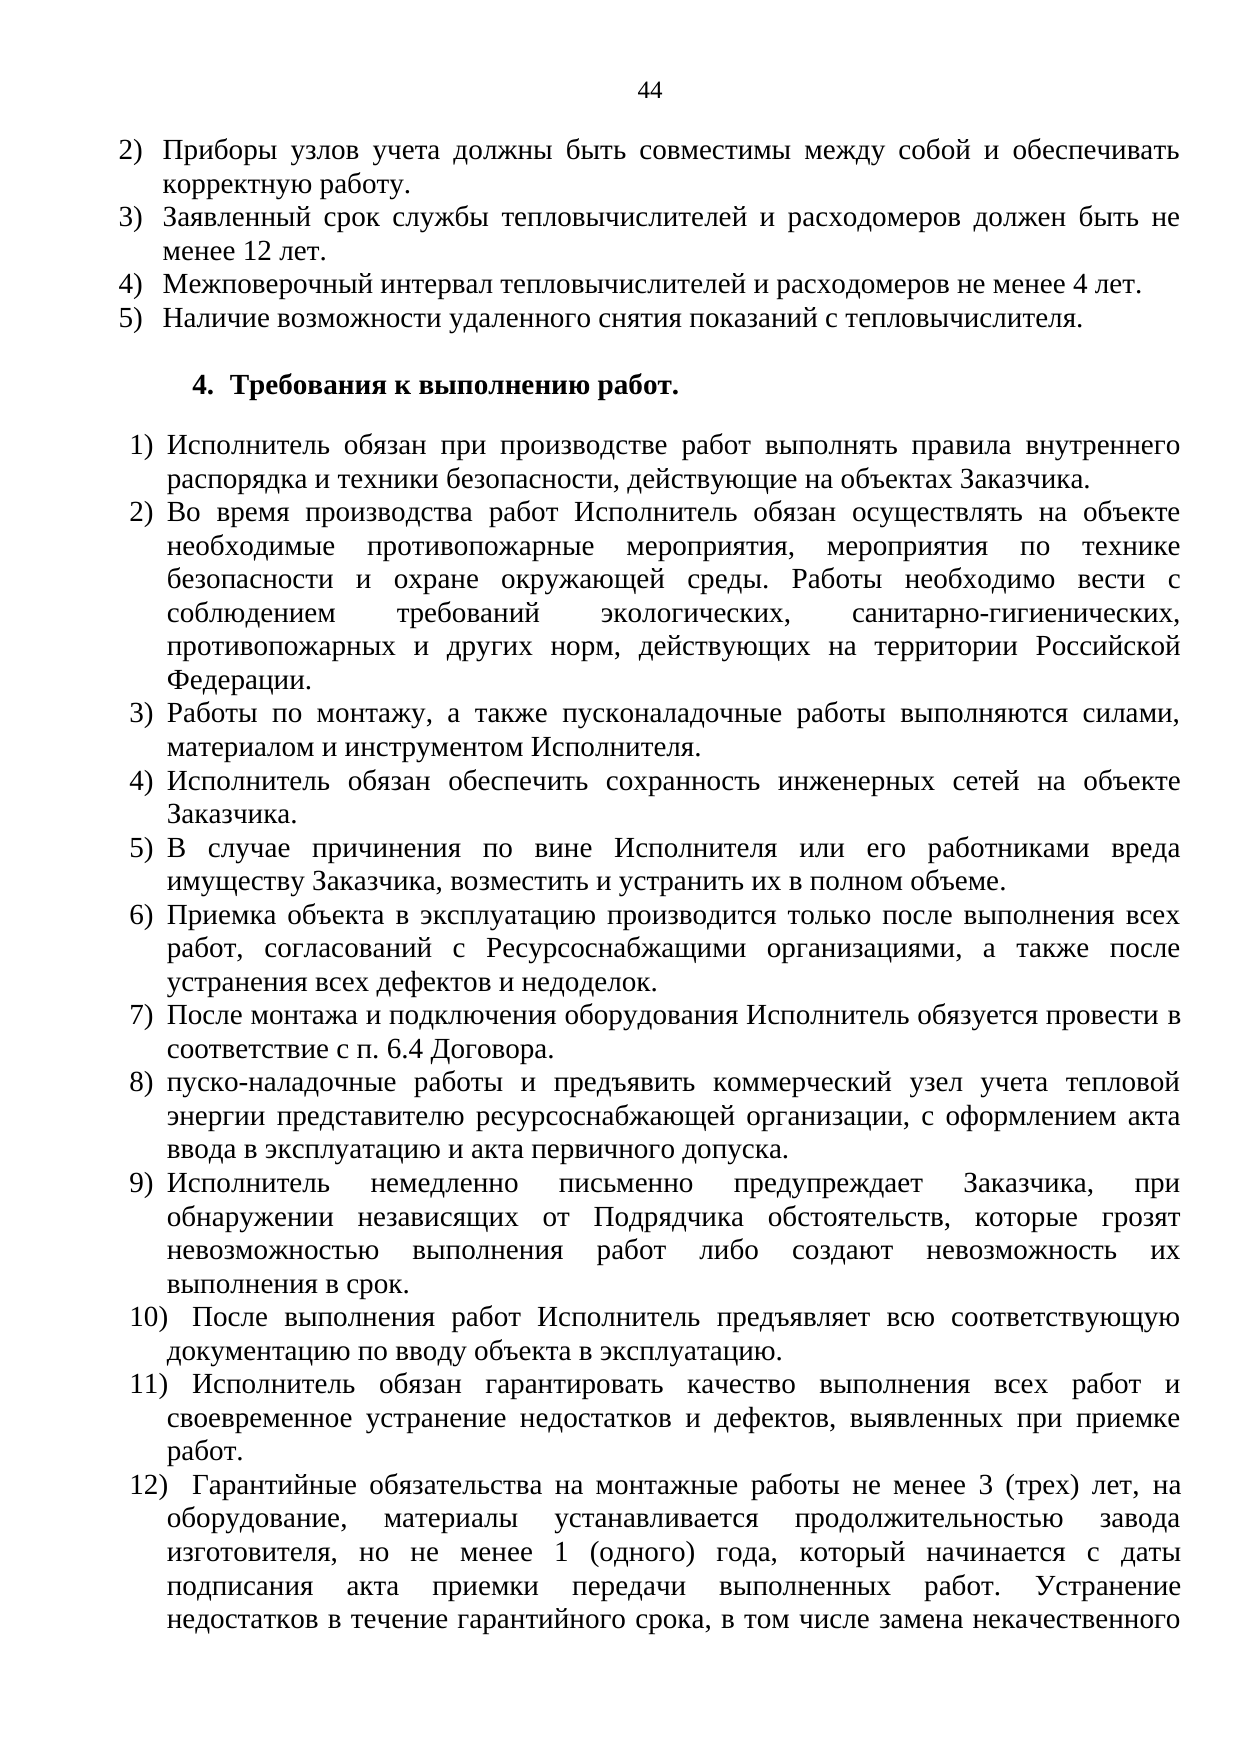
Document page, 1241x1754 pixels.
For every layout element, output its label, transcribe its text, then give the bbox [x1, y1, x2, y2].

list В случае причинения по вине Исполнителя или его работниками вреда имуществу Заказчика, возместить и устранить их в полном объеме. [129, 830, 1181, 897]
list Наличие возможности удаленного снятия показаний с тепловычислителя. [118, 300, 1181, 334]
list Заявленный срок службы тепловычислителей и расходомеров должен быть не менее 12 лет. [118, 199, 1181, 267]
list Требования к выполнению работ. [192, 367, 1181, 401]
list Исполнитель обязан гарантировать качество выполнения всех работ и своевременное устранение недостатков и дефектов, выявленных при приемке работ. [129, 1366, 1181, 1467]
list Межповерочный интервал тепловычислителей и расходомеров не менее 4 лет. [118, 267, 1181, 300]
list Исполнитель обязан обеспечить сохранность инженерных сетей на объекте Заказчика. [129, 763, 1181, 830]
list После выполнения работ Исполнитель предъявляет всю соответствующую документацию по вводу объекта в эксплуатацию. [129, 1299, 1181, 1366]
list Исполнитель обязан при производстве работ выполнять правила внутреннего распорядка и техники безопасности, действующие на объектах Заказчика. [129, 427, 1181, 494]
list пуско-наладочные работы и предъявить коммерческий узел учета тепловой энергии представителю ресурсоснабжающей организации, с оформлением акта ввода в эксплуатацию и акта первичного допуска. [129, 1064, 1181, 1165]
list Во время производства работ Исполнитель обязан осуществлять на объекте необходимые противопожарные мероприятия, мероприятия по технике безопасности и охране окружающей среды. Работы необходимо вести с соблюдением требований экологических, санитарно-гигиенических, противопожарных и других норм, действующих на территории Российской Федерации. [129, 494, 1181, 696]
list Исполнитель немедленно письменно предупреждает Заказчика, при обнаружении независящих от Подрядчика обстоятельств, которые грозят невозможностью выполнения работ либо создают невозможность их выполнения в срок. [129, 1165, 1181, 1299]
list Работы по монтажу, а также пусконаладочные работы выполняются силами, материалом и инструментом Исполнителя. [129, 696, 1181, 763]
list После монтажа и подключения оборудования Исполнитель обязуется провести в соответствие с п. 6.4 Договора. [129, 997, 1181, 1064]
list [129, 1467, 1181, 1635]
list Приемка объекта в эксплуатацию производится только после выполнения всех работ, согласований с Ресурсоснабжащими организациями, а также после устранения всех дефектов и недоделок. [129, 897, 1181, 997]
list Приборы узлов учета должны быть совместимы между собой и обеспечивать корректную работу. [118, 132, 1181, 199]
